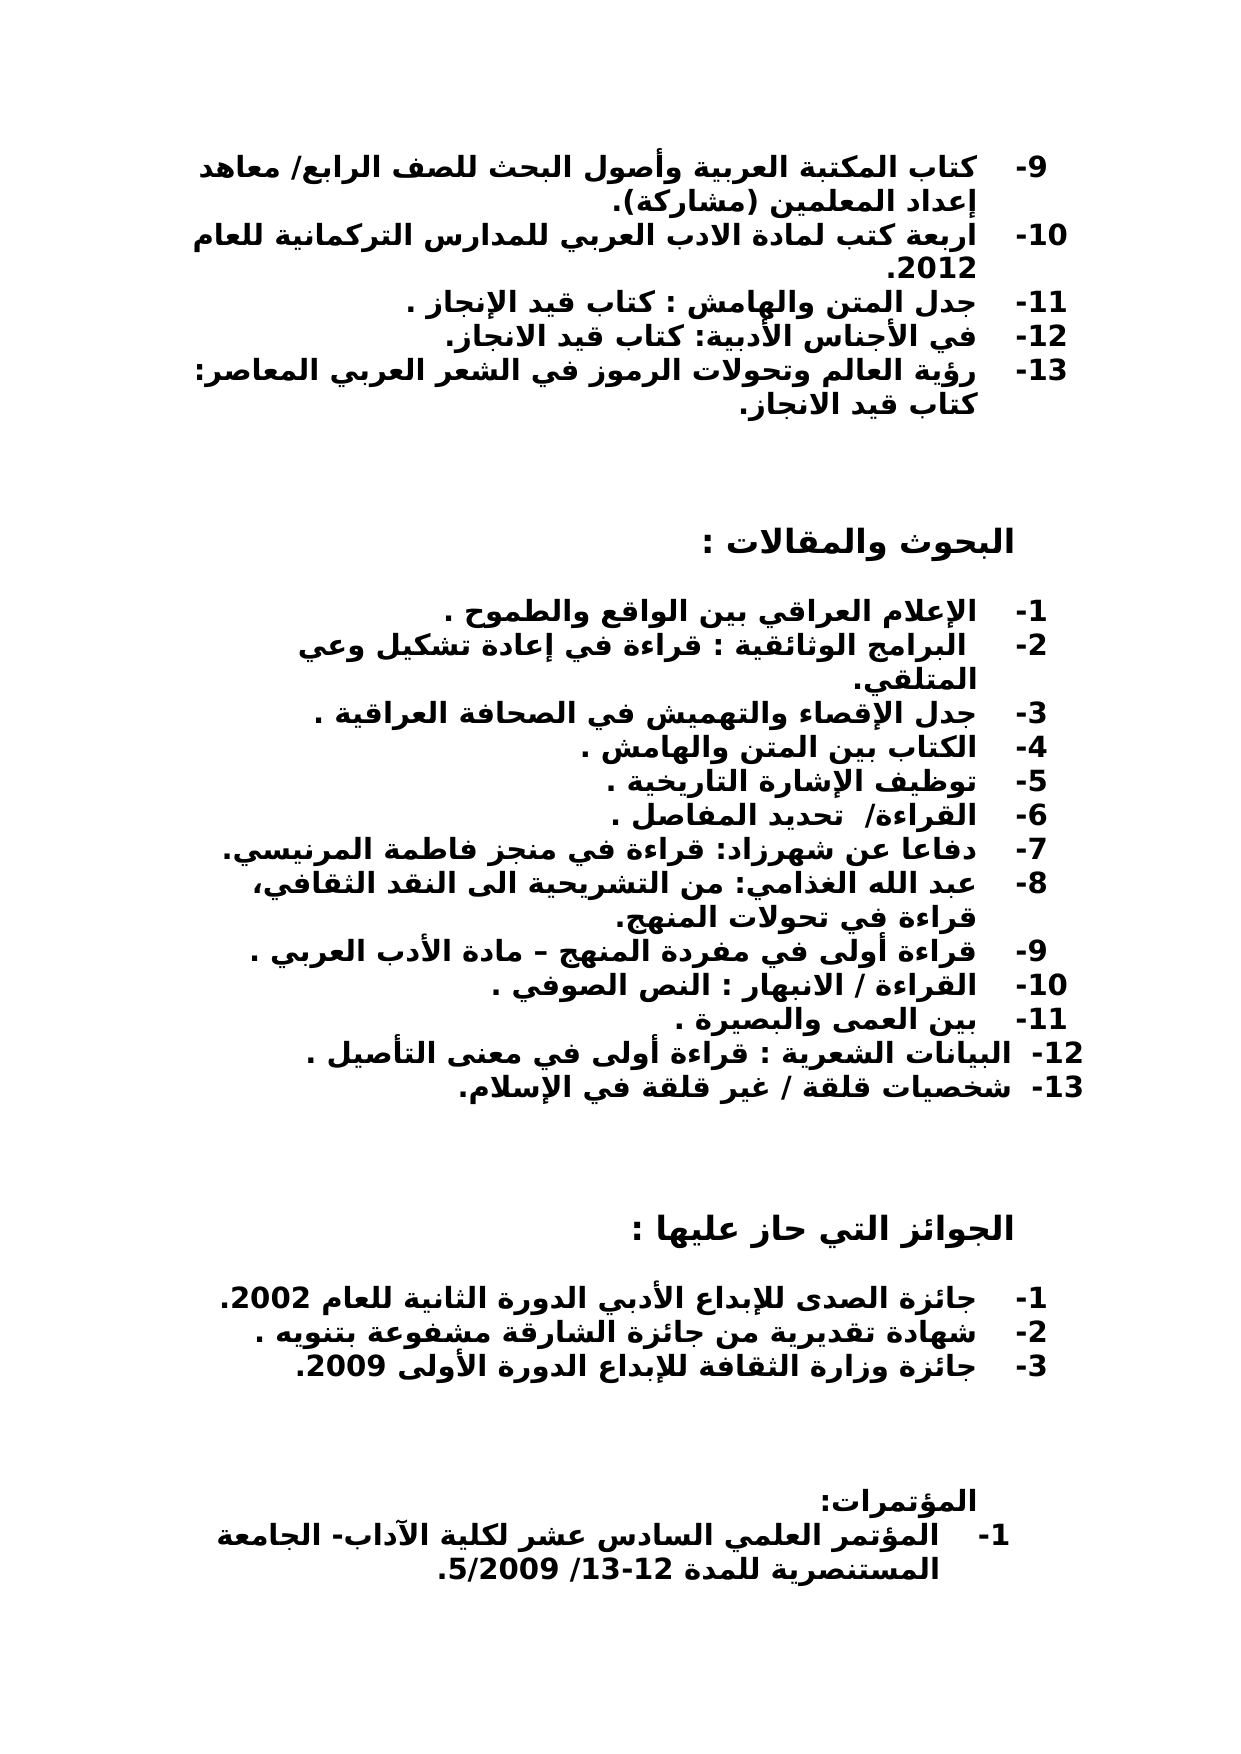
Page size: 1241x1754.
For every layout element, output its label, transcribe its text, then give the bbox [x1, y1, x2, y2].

text الجوائز التي حاز عليها : [187, 1209, 1015, 1248]
list المؤتمر العلمي السادس عشر لكلية الآداب- الجامعة المستنصرية للمدة 12-13/ 5/2009. [187, 1518, 978, 1586]
list كتاب المكتبة العربية وأصول البحث للصف الرابع/ معاهد إعداد المعلمين (مشاركة). [187, 150, 1015, 218]
text المؤتمرات: [187, 1484, 978, 1518]
list البرامج الوثائقية : قراءة في إعادة تشكيل وعي المتلقي. [187, 629, 1015, 697]
text البحوث والمقالات : [187, 522, 1015, 561]
list دفاعا عن شهرزاد: قراءة في منجز فاطمة المرنيسي. [187, 832, 1015, 866]
list شهادة تقديرية من جائزة الشارقة مشفوعة بتنويه . [187, 1316, 1015, 1350]
list الإعلام العراقي بين الواقع والطموح . [187, 595, 1015, 629]
list البيانات الشعرية : قراءة أولى في معنى التأصيل . [187, 1036, 1031, 1070]
list في الأجناس الأدبية: كتاب قيد الانجاز. [187, 320, 1015, 354]
list الكتاب بين المتن والهامش . [187, 731, 1015, 764]
list جائزة وزارة الثقافة للإبداع الدورة الأولى 2009. [187, 1350, 1015, 1384]
list جائزة الصدى للإبداع الأدبي الدورة الثانية للعام 2002. [187, 1282, 1015, 1316]
list عبد الله الغذامي: من التشريحية الى النقد الثقافي، قراءة في تحولات المنهج. [187, 866, 1015, 934]
list القراءة/ تحديد المفاصل . [187, 798, 1015, 832]
list اربعة كتب لمادة الادب العربي للمدارس التركمانية للعام 2012. [187, 218, 1015, 286]
list رؤية العالم وتحولات الرموز في الشعر العربي المعاصر: كتاب قيد الانجاز. [187, 354, 1015, 422]
list شخصيات قلقة / غير قلقة في الإسلام. [187, 1070, 1031, 1104]
list جدل المتن والهامش : كتاب قيد الإنجاز . [187, 286, 1015, 320]
list القراءة / الانبهار : النص الصوفي . [187, 968, 1015, 1002]
list توظيف الإشارة التاريخية . [187, 764, 1015, 798]
list بين العمى والبصيرة . [187, 1002, 1015, 1036]
list جدل الإقصاء والتهميش في الصحافة العراقية . [187, 697, 1015, 731]
list قراءة أولى في مفردة المنهج – مادة الأدب العربي . [187, 934, 1015, 968]
